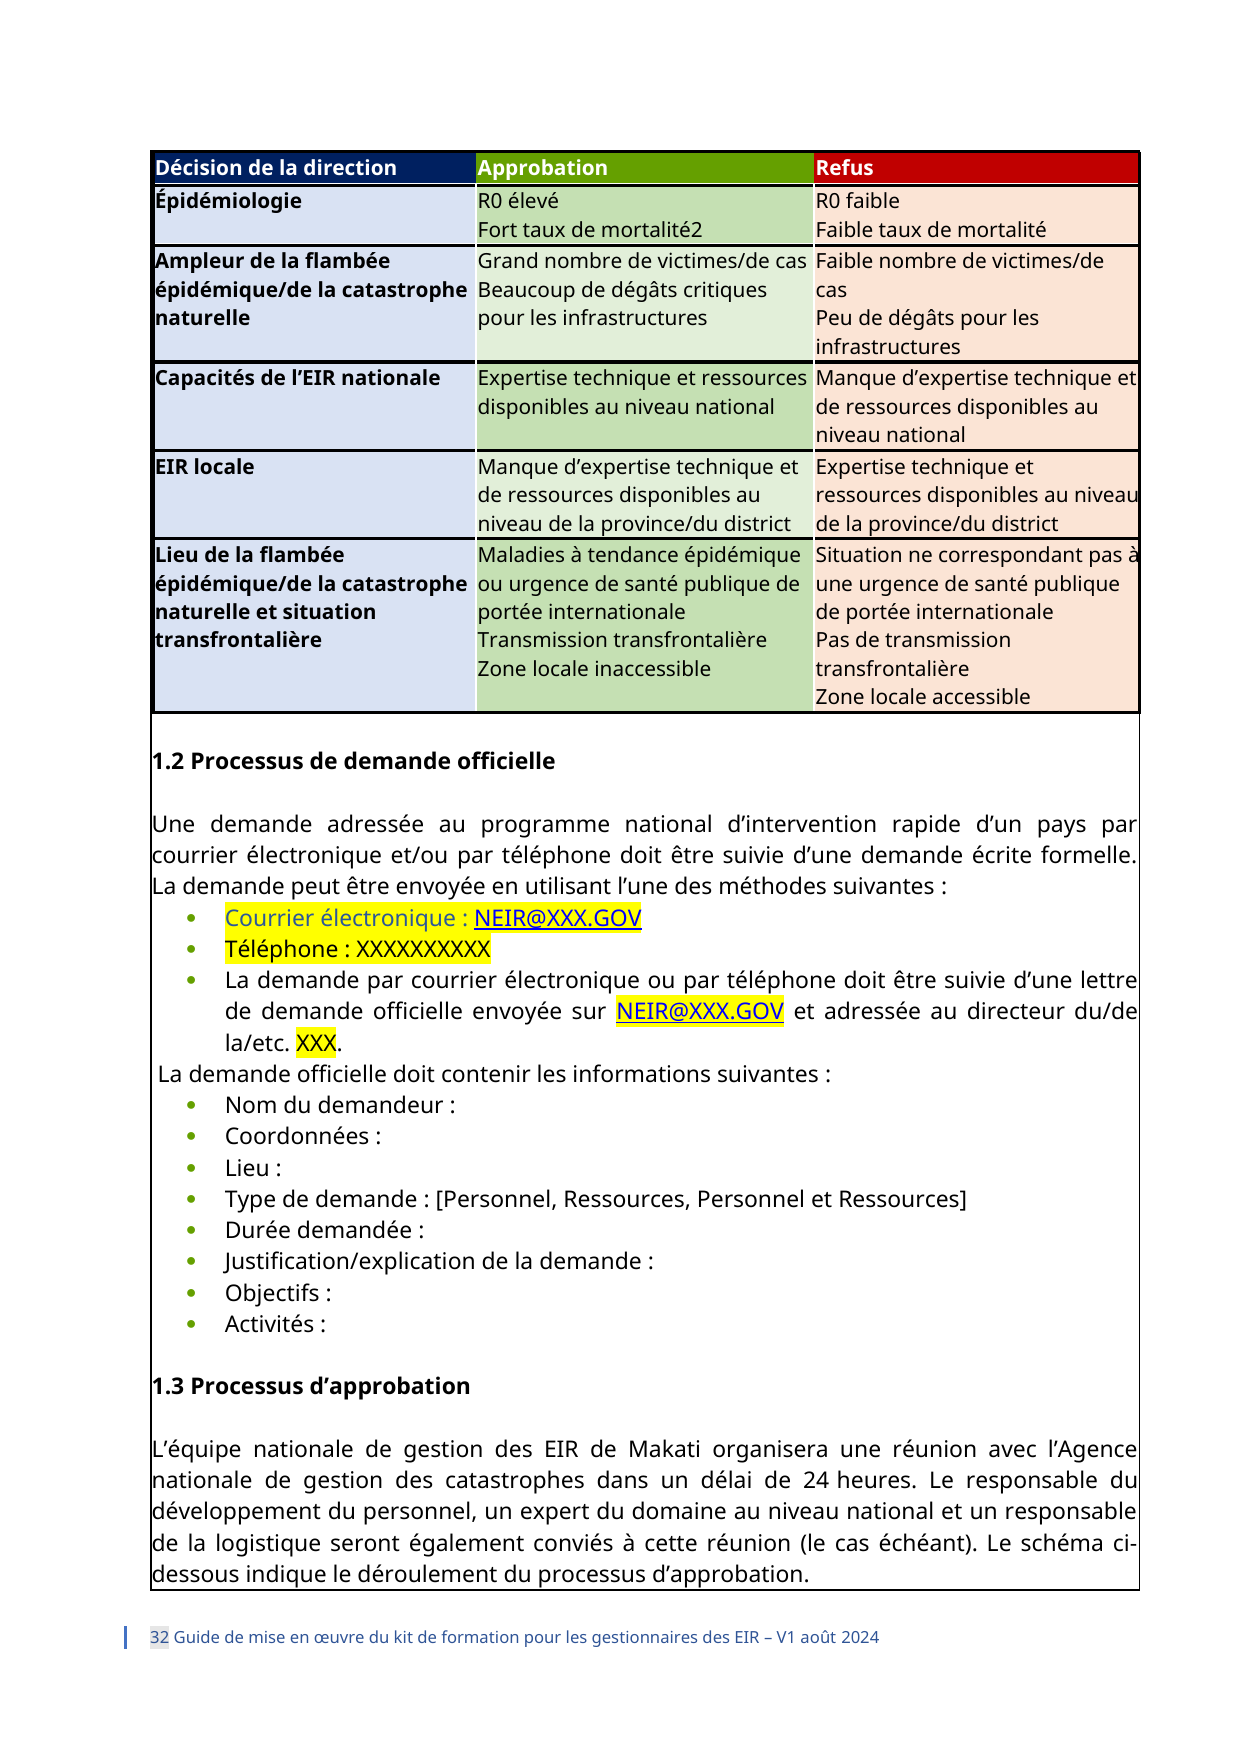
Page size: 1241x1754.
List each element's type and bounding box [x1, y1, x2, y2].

table_cell [152, 714, 1139, 1589]
